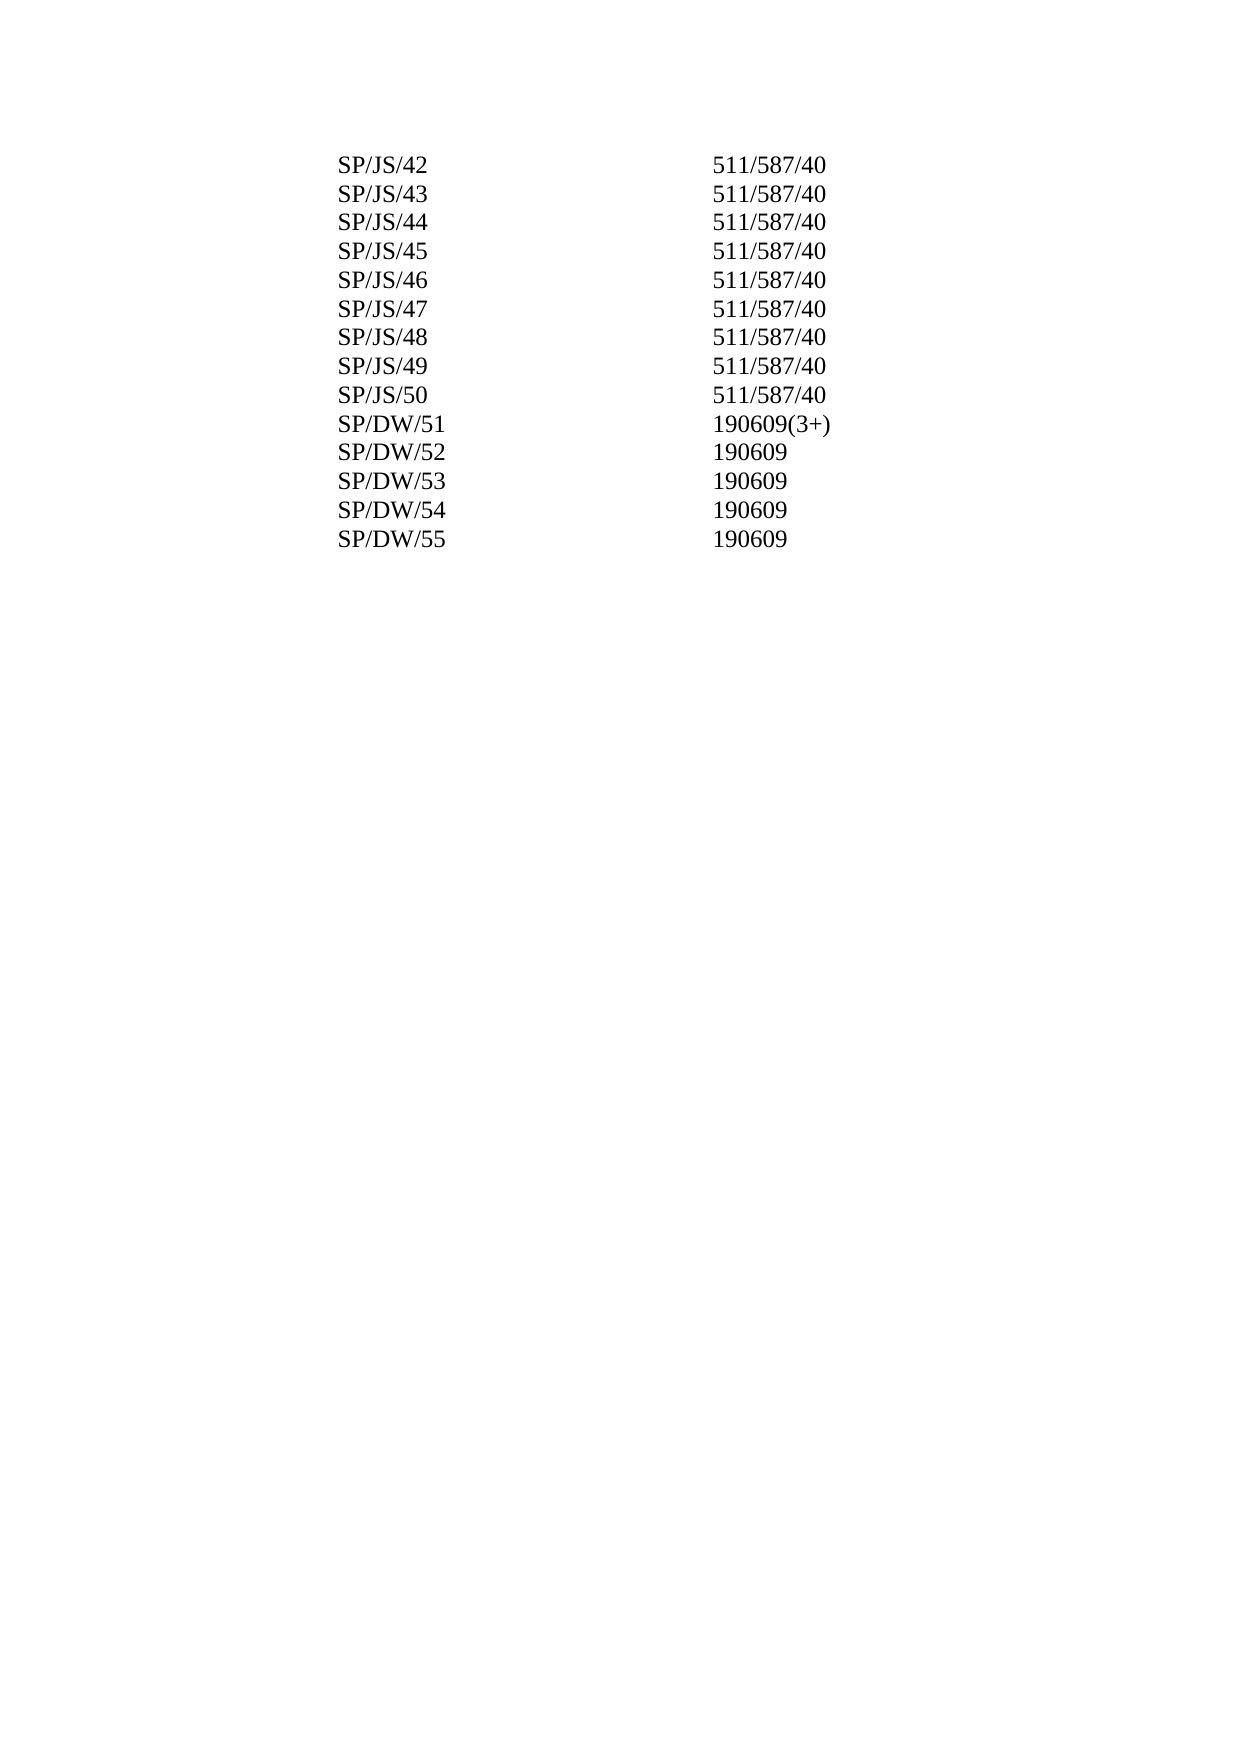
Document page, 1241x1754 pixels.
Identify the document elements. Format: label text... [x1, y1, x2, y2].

text SP/DW/54 190609 [262, 495, 1053, 524]
text SP/DW/52 190609 [262, 437, 1053, 466]
text SP/DW/55 190609 [262, 524, 1053, 552]
text SP/JS/46 511/587/40 [187, 265, 1053, 294]
text SP/JS/47 511/587/40 [187, 294, 1053, 322]
text SP/JS/49 511/587/40 [187, 351, 1053, 380]
text SP/JS/44 511/587/40 [187, 207, 1053, 236]
text SP/JS/42 511/587/40 [187, 150, 1053, 179]
text SP/DW/53 190609 [262, 466, 1053, 495]
text SP/JS/43 511/587/40 [187, 179, 1053, 207]
text SP/JS/50 511/587/40 [187, 380, 1053, 409]
text SP/DW/51 190609(3+) [187, 409, 1053, 437]
text SP/JS/45 511/587/40 [187, 236, 1053, 265]
text SP/JS/48 511/587/40 [187, 322, 1053, 351]
